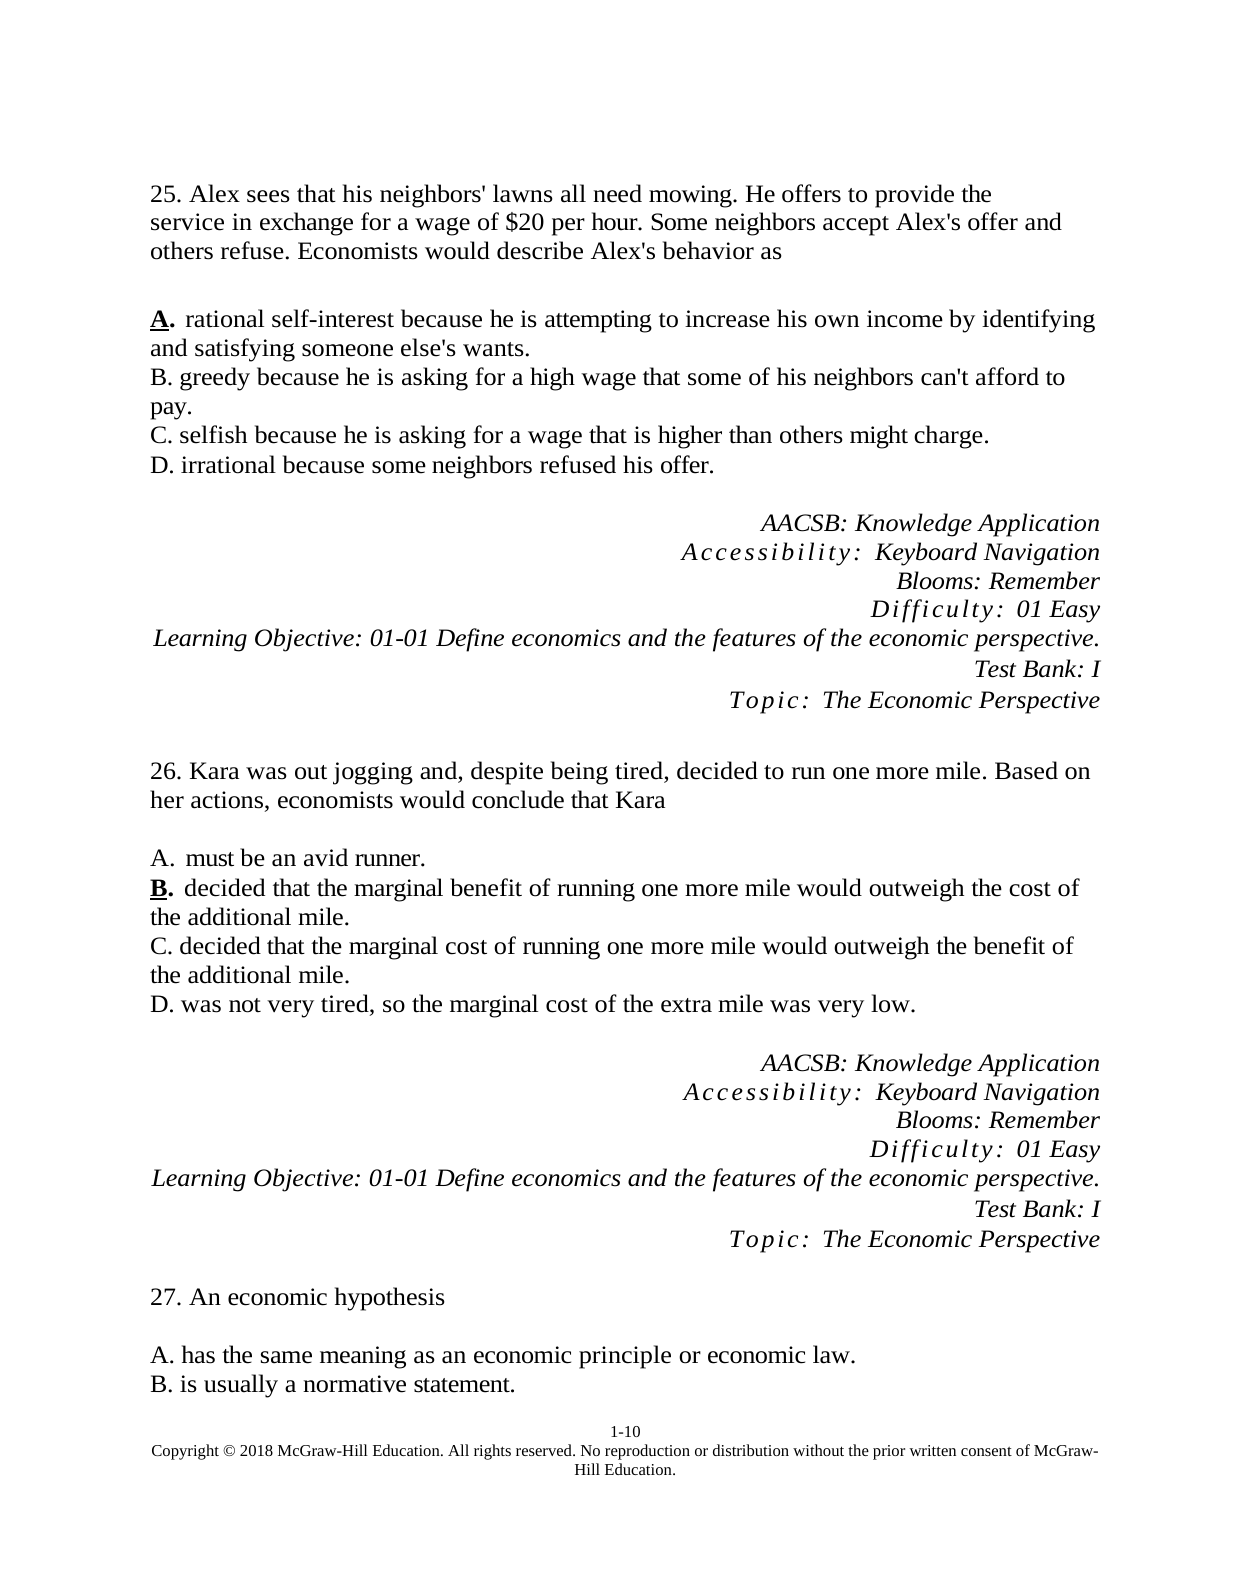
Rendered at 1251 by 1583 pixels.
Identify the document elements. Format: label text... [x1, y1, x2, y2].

text B. greedy because he is asking for a high wage that some of his neighbors can't afford to pay. [150, 362, 1100, 420]
text 27. An economic hypothesis [150, 1282, 1100, 1311]
text Blooms: Remember [150, 566, 1100, 594]
text Test Bank: I [150, 1194, 1100, 1222]
text Topic: The Economic Perspective [150, 1224, 1100, 1253]
text D. irrational because some neighbors refused his offer. [150, 450, 1100, 478]
text AACSB: Knowledge Application [150, 508, 1100, 537]
text D. was not very tired, so the marginal cost of the extra mile was very low. [150, 989, 1100, 1018]
text Difficulty: 01 Easy [150, 1134, 1100, 1163]
text Learning Objective: 01-01 Define economics and the features of the economic perspective. [150, 1163, 1100, 1192]
text Accessibility: Keyboard Navigation [150, 1077, 1100, 1106]
text A. must be an avid runner. [150, 843, 1100, 872]
text Test Bank: I [150, 654, 1100, 683]
text Accessibility: Keyboard Navigation [150, 537, 1100, 566]
text C. selfish because he is asking for a wage that is higher than others might charge. [150, 420, 1100, 449]
text 25. Alex sees that his neighbors' lawns all need mowing. He offers to provide the service in exchange for a wage of $20 per hour. Some neighbors accept Alex's offer and others refuse. Economists would describe Alex's behavior as [150, 179, 1066, 265]
text Learning Objective: 01-01 Define economics and the features of the economic perspective. [150, 623, 1100, 652]
text AACSB: Knowledge Application [150, 1048, 1100, 1077]
text Difficulty: 01 Easy [150, 594, 1100, 623]
text C. decided that the marginal cost of running one more mile would outweigh the benefit of the additional mile. [150, 931, 1100, 989]
text A. has the same meaning as an economic principle or economic law. [150, 1340, 1100, 1369]
text 26. Kara was out jogging and, despite being tired, decided to run one more mile. Based on her actions, economists would conclude that Kara [150, 756, 1100, 814]
text Topic: The Economic Perspective [150, 685, 1100, 713]
text B. decided that the marginal benefit of running one more mile would outweigh the cost of the additional mile. [150, 873, 1100, 931]
text Blooms: Remember [150, 1106, 1100, 1134]
text A. rational self-interest because he is attempting to increase his own income by identifying and satisfying someone else's wants. [150, 304, 1100, 362]
text B. is usually a normative statement. [150, 1369, 1100, 1398]
